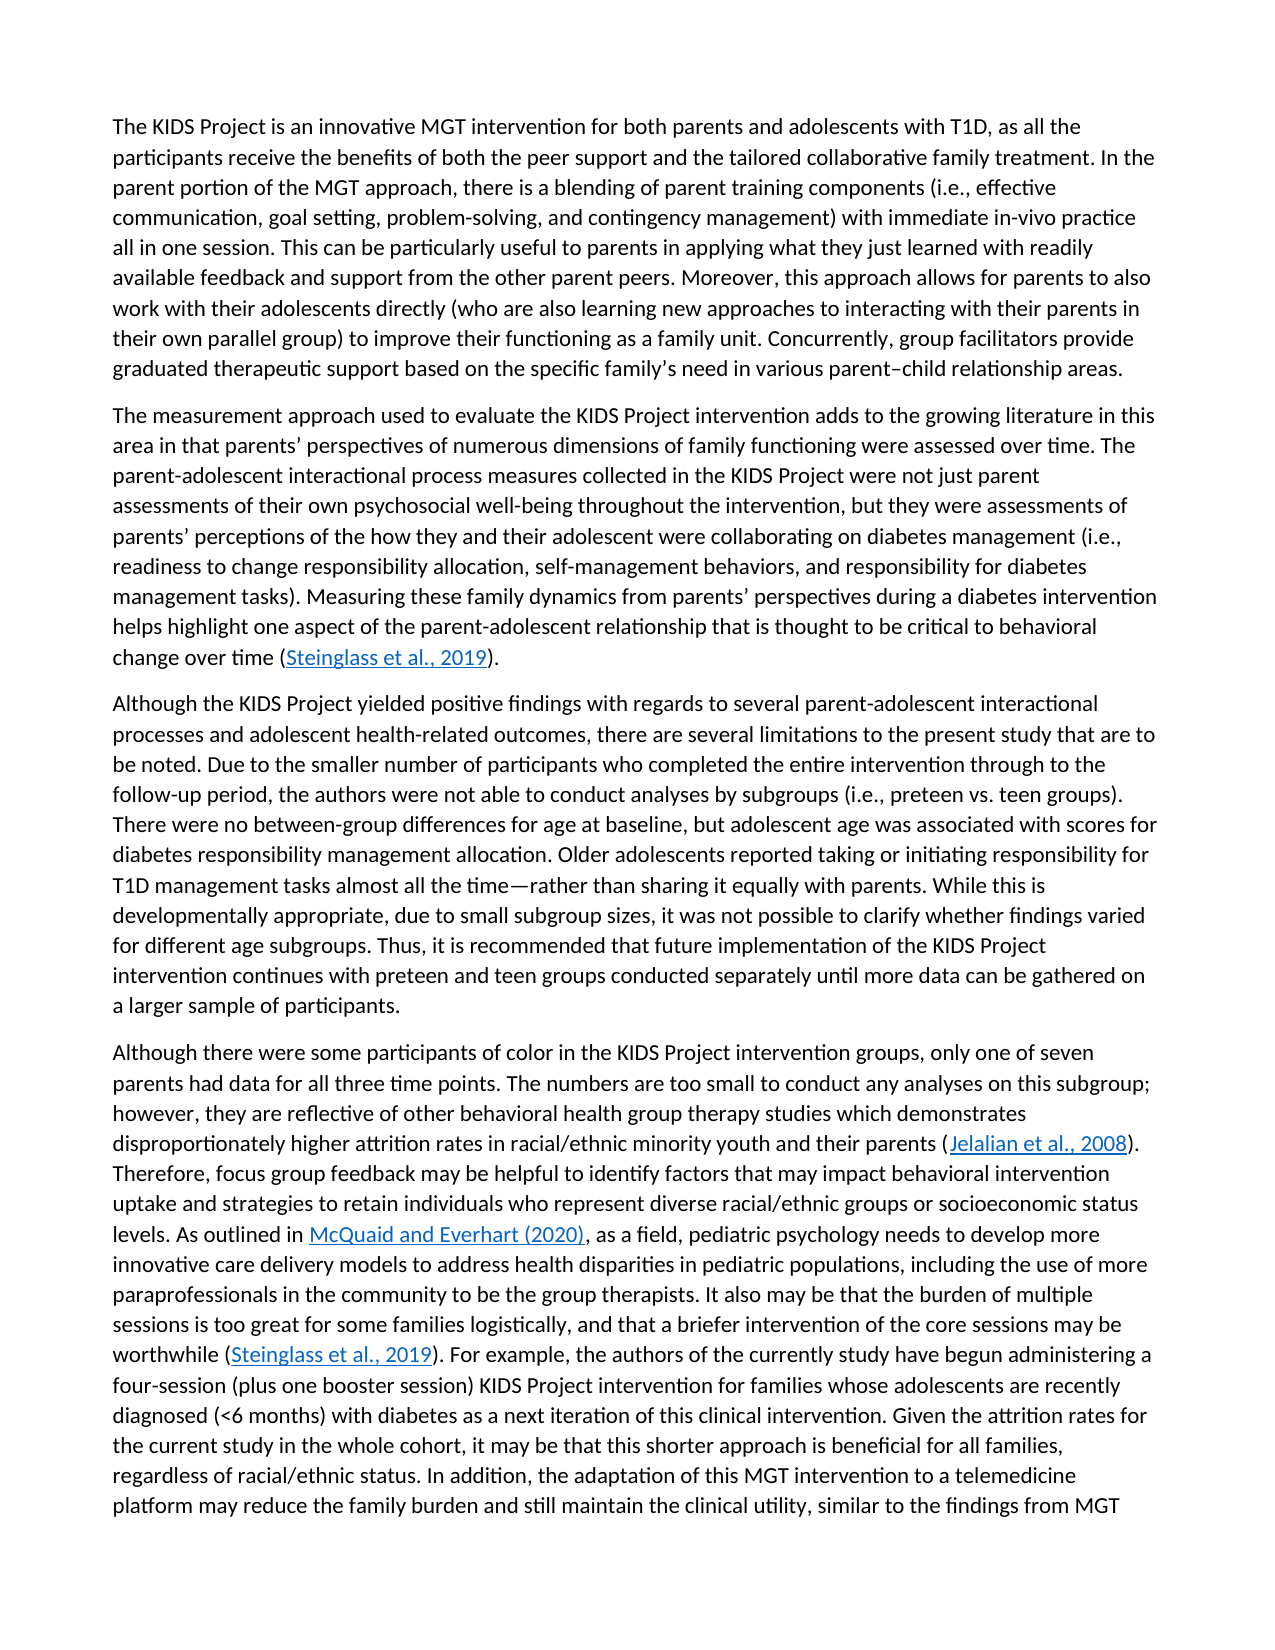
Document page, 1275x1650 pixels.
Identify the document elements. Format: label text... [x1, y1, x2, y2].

text The measurement approach used to evaluate the KIDS Project intervention adds to the growing literature in this area in that parents’ perspectives of numerous dimensions of family functioning were assessed over time. The parent-adolescent interactional process measures collected in the KIDS Project were not just parent assessments of their own psychosocial well-being throughout the intervention, but they were assessments of parents’ perceptions of the how they and their adolescent were collaborating on diabetes management (i.e., readiness to change responsibility allocation, self-management behaviors, and responsibility for diabetes management tasks). Measuring these family dynamics from parents’ perspectives during a diabetes intervention helps highlight one aspect of the parent-adolescent relationship that is thought to be critical to behavioral change over time (Steinglass et al., 2019). [112, 401, 1162, 671]
text The KIDS Project is an innovative MGT intervention for both parents and adolescents with T1D, as all the participants receive the benefits of both the peer support and the tailored collaborative family treatment. In the parent portion of the MGT approach, there is a blending of parent training components (i.e., effective communication, goal setting, problem-solving, and contingency management) with immediate in-vivo practice all in one session. This can be particularly useful to parents in applying what they just learned with readily available feedback and support from the other parent peers. Moreover, this approach allows for parents to also work with their adolescents directly (who are also learning new approaches to interacting with their parents in their own parallel group) to improve their functioning as a family unit. Concurrently, group facilitators provide graduated therapeutic support based on the specific family’s need in various parent–child relationship areas. [112, 112, 1162, 382]
text Although the KIDS Project yielded positive findings with regards to several parent-adolescent interactional processes and adolescent health-related outcomes, there are several limitations to the present study that are to be noted. Due to the smaller number of participants who completed the entire intervention through to the follow-up period, the authors were not able to conduct analyses by subgroups (i.e., preteen vs. teen groups). There were no between-group differences for age at baseline, but adolescent age was associated with scores for diabetes responsibility management allocation. Older adolescents reported taking or initiating responsibility for T1D management tasks almost all the time—rather than sharing it equally with parents. While this is developmentally appropriate, due to small subgroup sizes, it was not possible to clarify whether findings varied for different age subgroups. Thus, it is recommended that future implementation of the KIDS Project intervention continues with preteen and teen groups conducted separately until more data can be gathered on a larger sample of participants. [112, 689, 1162, 1020]
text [112, 1038, 1162, 1520]
